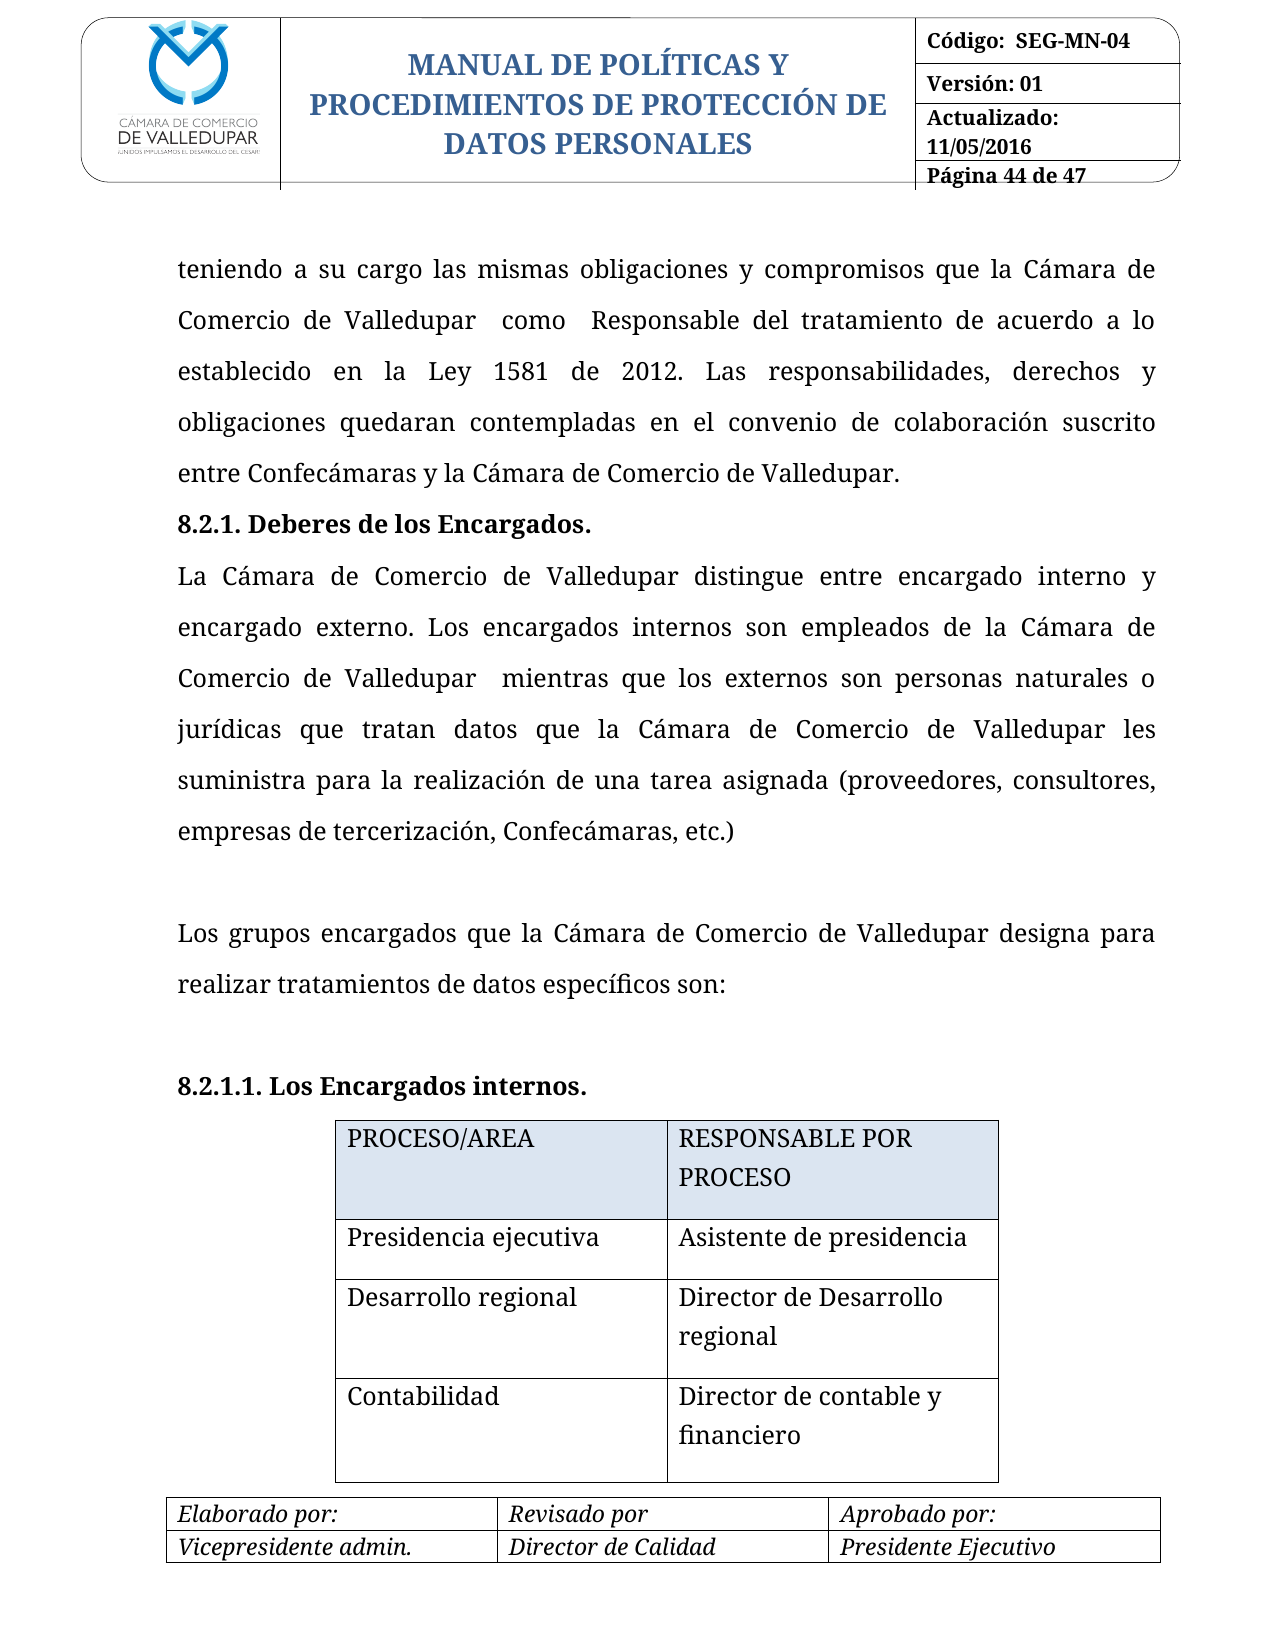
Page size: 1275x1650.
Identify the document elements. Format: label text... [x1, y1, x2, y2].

table_cell Asistente de presidencia [668, 1220, 998, 1278]
table_header RESPONSABLE POR PROCESO [668, 1121, 998, 1219]
table_cell Contabilidad [336, 1379, 667, 1482]
table_header PROCESO/AREA [336, 1121, 667, 1219]
table_cell Director de contable y financiero Asistente Contable y Financiera [668, 1379, 998, 1482]
picture [117, 20, 260, 154]
subtitle 8.2.1.1. Los Encargados internos. [177, 1069, 1157, 1103]
text Los grupos encargados que la Cámara de Comercio de Valledupar designa para realizar tratamientos de datos específicos son: [177, 916, 1157, 1001]
table_cell Desarrollo regional [336, 1280, 667, 1377]
table_cell Presidencia ejecutiva [336, 1220, 667, 1278]
subtitle 8.2.1. Deberes de los Encargados. [177, 507, 1157, 541]
text La Cámara de Comercio de Valledupar distingue entre encargado interno y encargado externo. Los encargados internos son empleados de la Cámara de Comercio de Valledupar mientras que los externos son personas naturales o jurídicas que tratan datos que la Cámara de Comercio de Valledupar les suministra para la realización de una tarea asignada (proveedores, consultores, empresas de tercerización, Confecámaras, etc.) [177, 558, 1157, 847]
table_cell Director de Desarrollo regional [668, 1280, 998, 1377]
